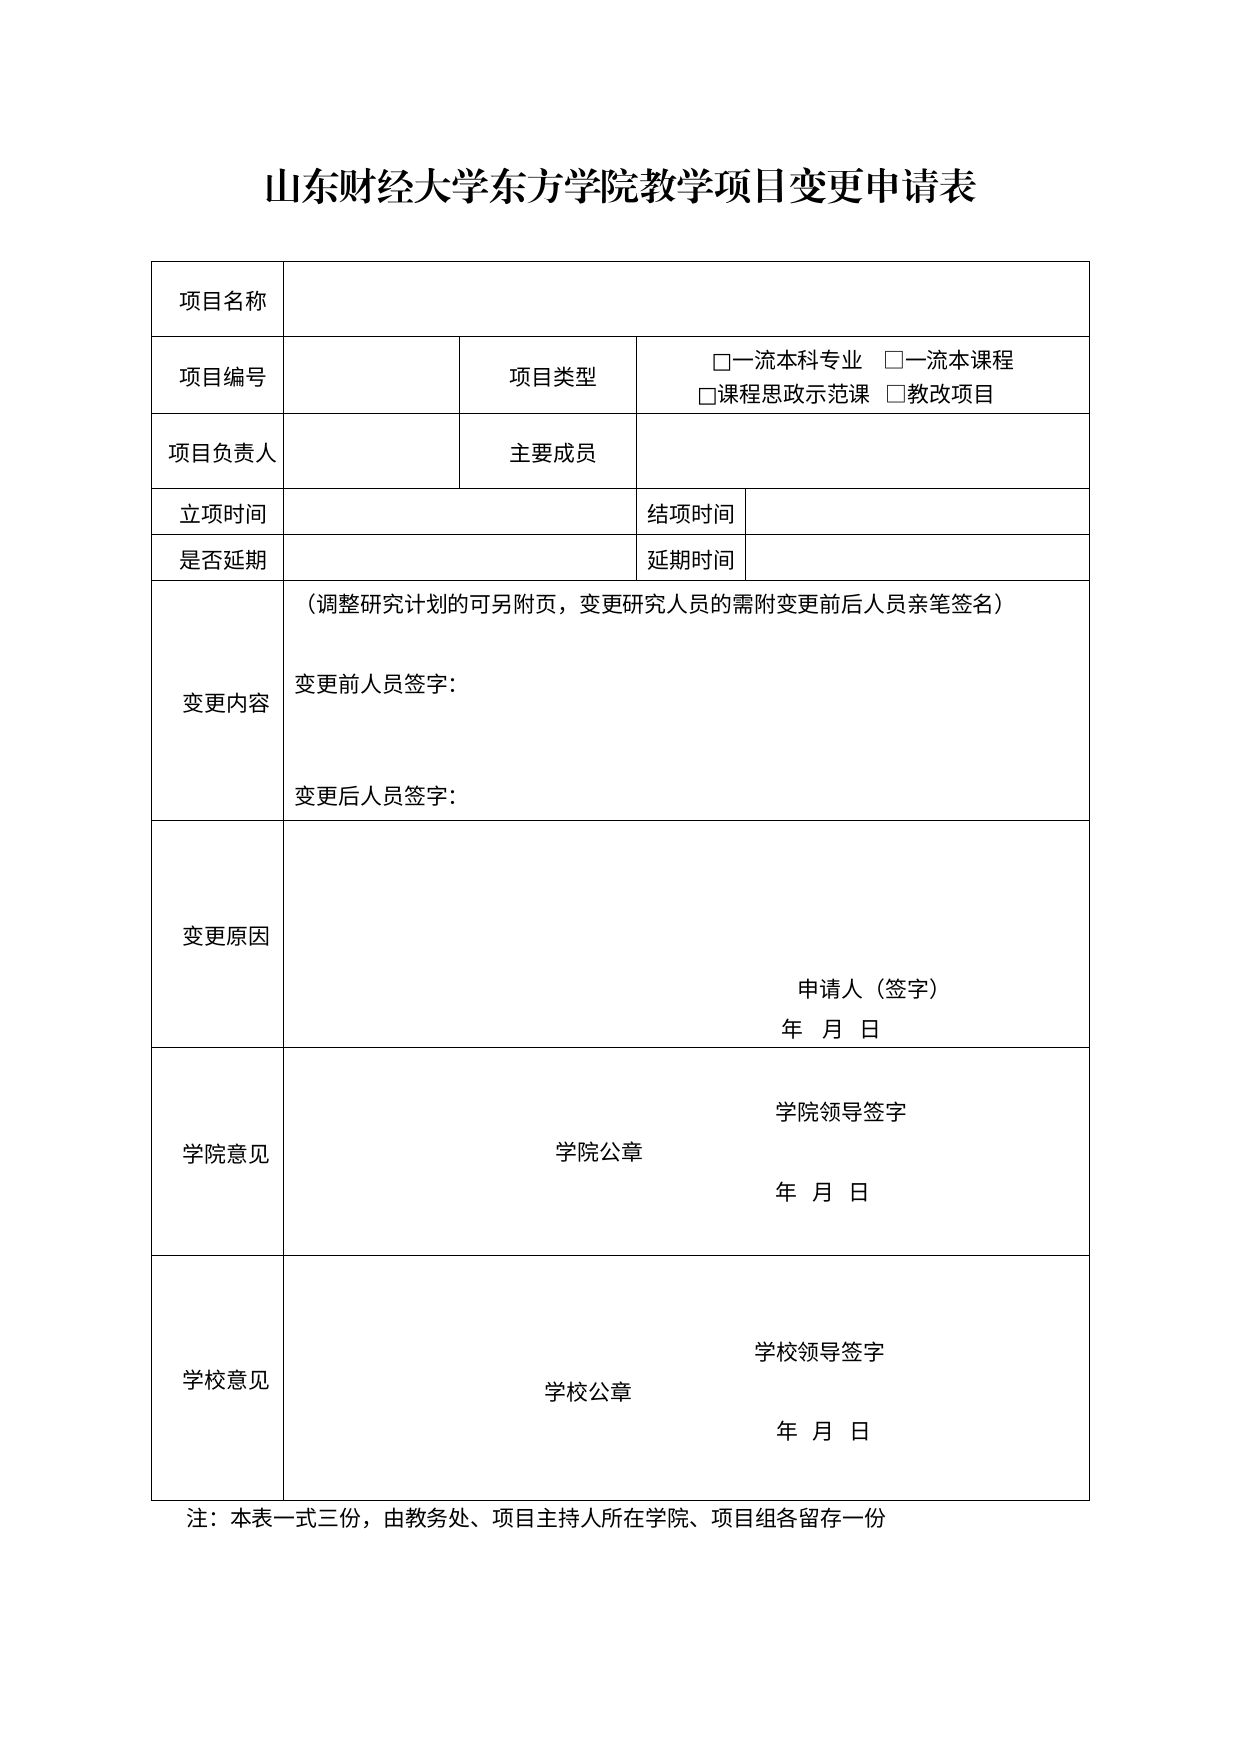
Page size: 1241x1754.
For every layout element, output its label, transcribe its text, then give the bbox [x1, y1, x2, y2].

text 注：本表一式三份，由教务处、项目主持人所在学院、项目组各留存一份 [186, 1501, 1053, 1533]
table_cell [637, 414, 1089, 487]
table_header 项目名称 [152, 262, 283, 336]
table_cell 学院领导签字 学院公章 年 月 日 [284, 1048, 1089, 1255]
table_cell 申请人（签字） 年 月 日 [284, 821, 1089, 1047]
table_cell 学院意见 [152, 1048, 283, 1255]
table_cell [746, 535, 1089, 580]
table_cell 变更原因 [152, 821, 283, 1047]
table_cell [284, 535, 636, 580]
table_cell 是否延期 [152, 535, 283, 580]
table_cell [284, 337, 459, 413]
table_cell [284, 414, 459, 487]
table_cell 主要成员 [460, 414, 636, 487]
table_cell [746, 489, 1089, 534]
table_cell □一流本科专业 □一流本课程 □课程思政示范课 □教改项目 [637, 337, 1089, 413]
table_cell 项目编号 [152, 337, 283, 413]
table_cell 项目类型 [460, 337, 636, 413]
table_cell 学校意见 [152, 1256, 283, 1500]
table_cell （调整研究计划的可另附页，变更研究人员的需附变更前后人员亲笔签名） 变更前人员签字： 变更后人员签字： [284, 581, 1089, 820]
table_cell 结项时间 [637, 489, 745, 534]
table_cell [284, 489, 636, 534]
table_cell 延期时间 [637, 535, 745, 580]
table_header [284, 262, 1089, 336]
table_cell 变更内容 [152, 581, 283, 820]
table_cell 项目负责人 [152, 414, 283, 487]
table_cell 学校领导签字 学校公章 年 月 日 [284, 1256, 1089, 1500]
table_cell 立项时间 [152, 489, 283, 534]
text 山东财经大学东方学院教学项目变更申请表 [187, 156, 1053, 221]
